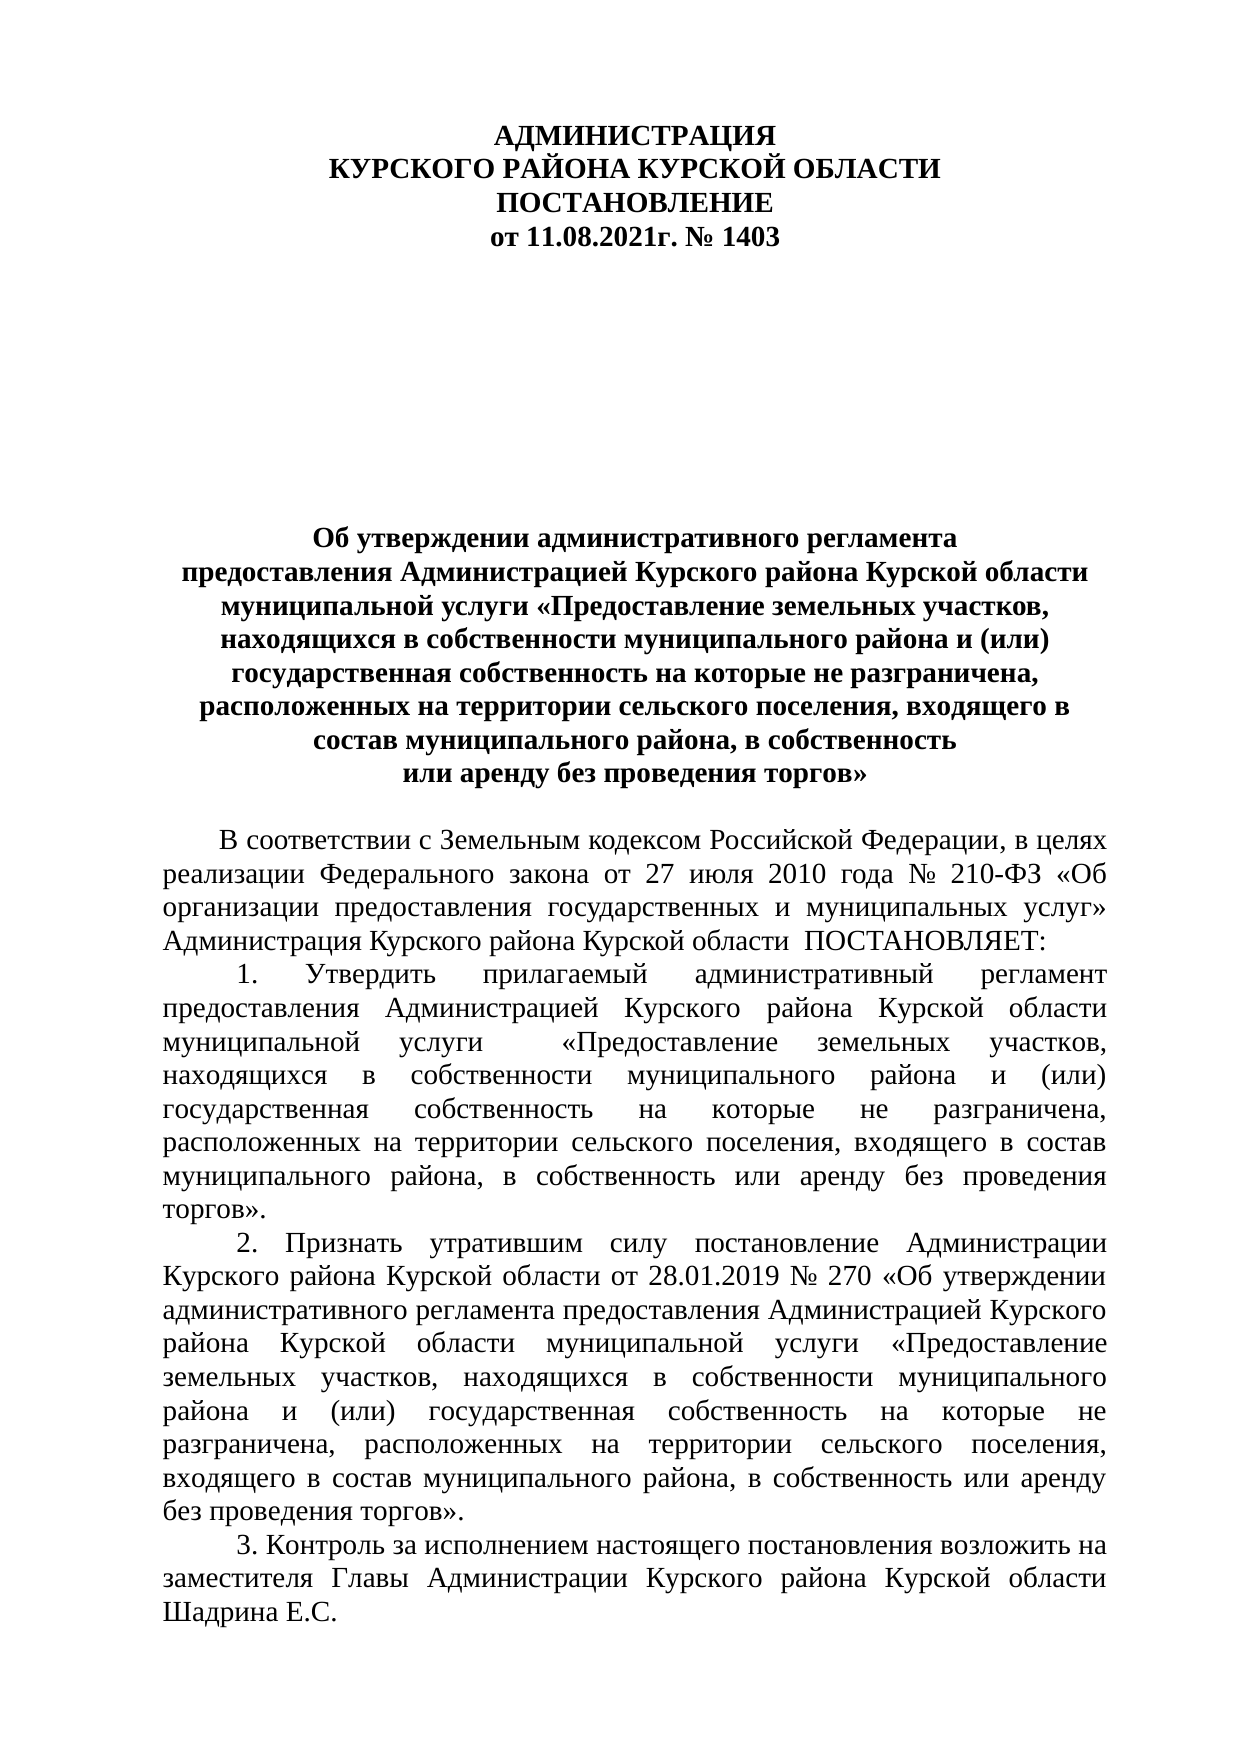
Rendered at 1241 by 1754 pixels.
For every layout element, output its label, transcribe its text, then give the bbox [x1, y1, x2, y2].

title Об утверждении административного регламента [162, 521, 1107, 554]
text АДМИНИСТРАЦИЯ [162, 118, 1107, 152]
text находящихся в собственности муниципального района и (или) государственная собственность на которые не разграничена, расположенных на территории сельского поселения, входящего в состав муниципального района, в собственность [162, 621, 1107, 755]
text 1. Утвердить прилагаемый административный регламент предоставления Администрацией Курского района Курской области муниципальной услуги «Предоставление земельных участков, находящихся в собственности муниципального района и (или) государственная собственность на которые не разграничена, расположенных на территории сельского поселения, входящего в состав муниципального района, в собственность или аренду без проведения торгов». [162, 957, 1107, 1225]
text 2. Признать утратившим силу постановление Администрации Курского района Курской области от 28.01.2019 № 270 «Об утверждении административного регламента предоставления Администрацией Курского района Курской области муниципальной услуги «Предоставление земельных участков, находящихся в собственности муниципального района и (или) государственная собственность на которые не разграничена, расположенных на территории сельского поселения, входящего в состав муниципального района, в собственность или аренду без проведения торгов». [162, 1225, 1107, 1527]
text ПОСТАНОВЛЕНИЕ [162, 185, 1107, 219]
text 3. Контроль за исполнением настоящего постановления возложить на заместителя Главы Администрации Курского района Курской области Шадрина Е.С. [162, 1527, 1107, 1627]
title предоставления Администрацией Курского района Курской области муниципальной услуги «Предоставление земельных участков, [162, 554, 1107, 621]
text от 11.08.2021г. № 1403 [162, 219, 1107, 252]
text КУРСКОГО РАЙОНА КУРСКОЙ ОБЛАСТИ [162, 152, 1107, 185]
text В соответствии с Земельным кодексом Российской Федерации, в целях реализации Федерального закона от 27 июля 2010 года № 210-ФЗ «Об организации предоставления государственных и муниципальных услуг» Администрация Курского района Курской области ПОСТАНОВЛЯЕТ: [162, 822, 1107, 957]
text или аренду без проведения торгов» [162, 755, 1107, 789]
